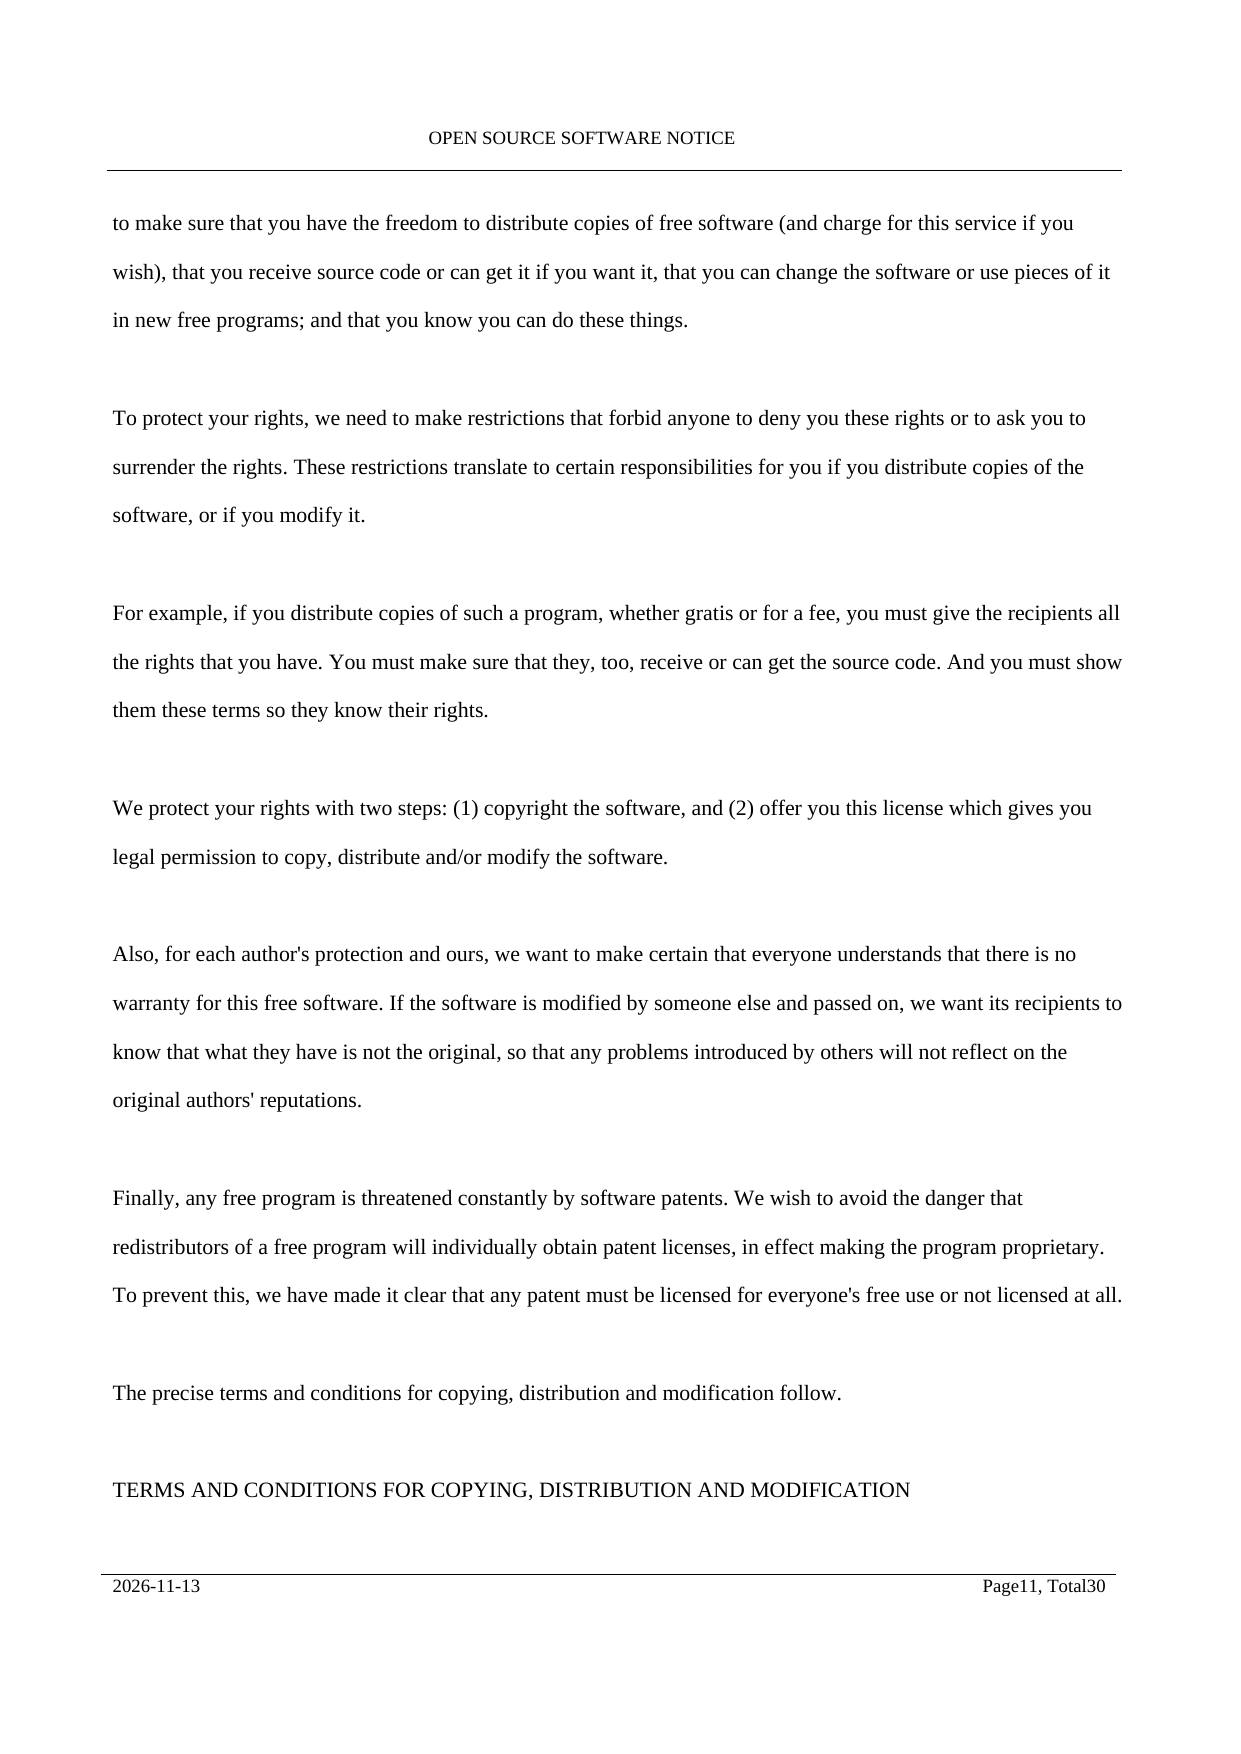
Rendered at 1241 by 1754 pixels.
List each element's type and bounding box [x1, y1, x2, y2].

text [112, 206, 1128, 1506]
